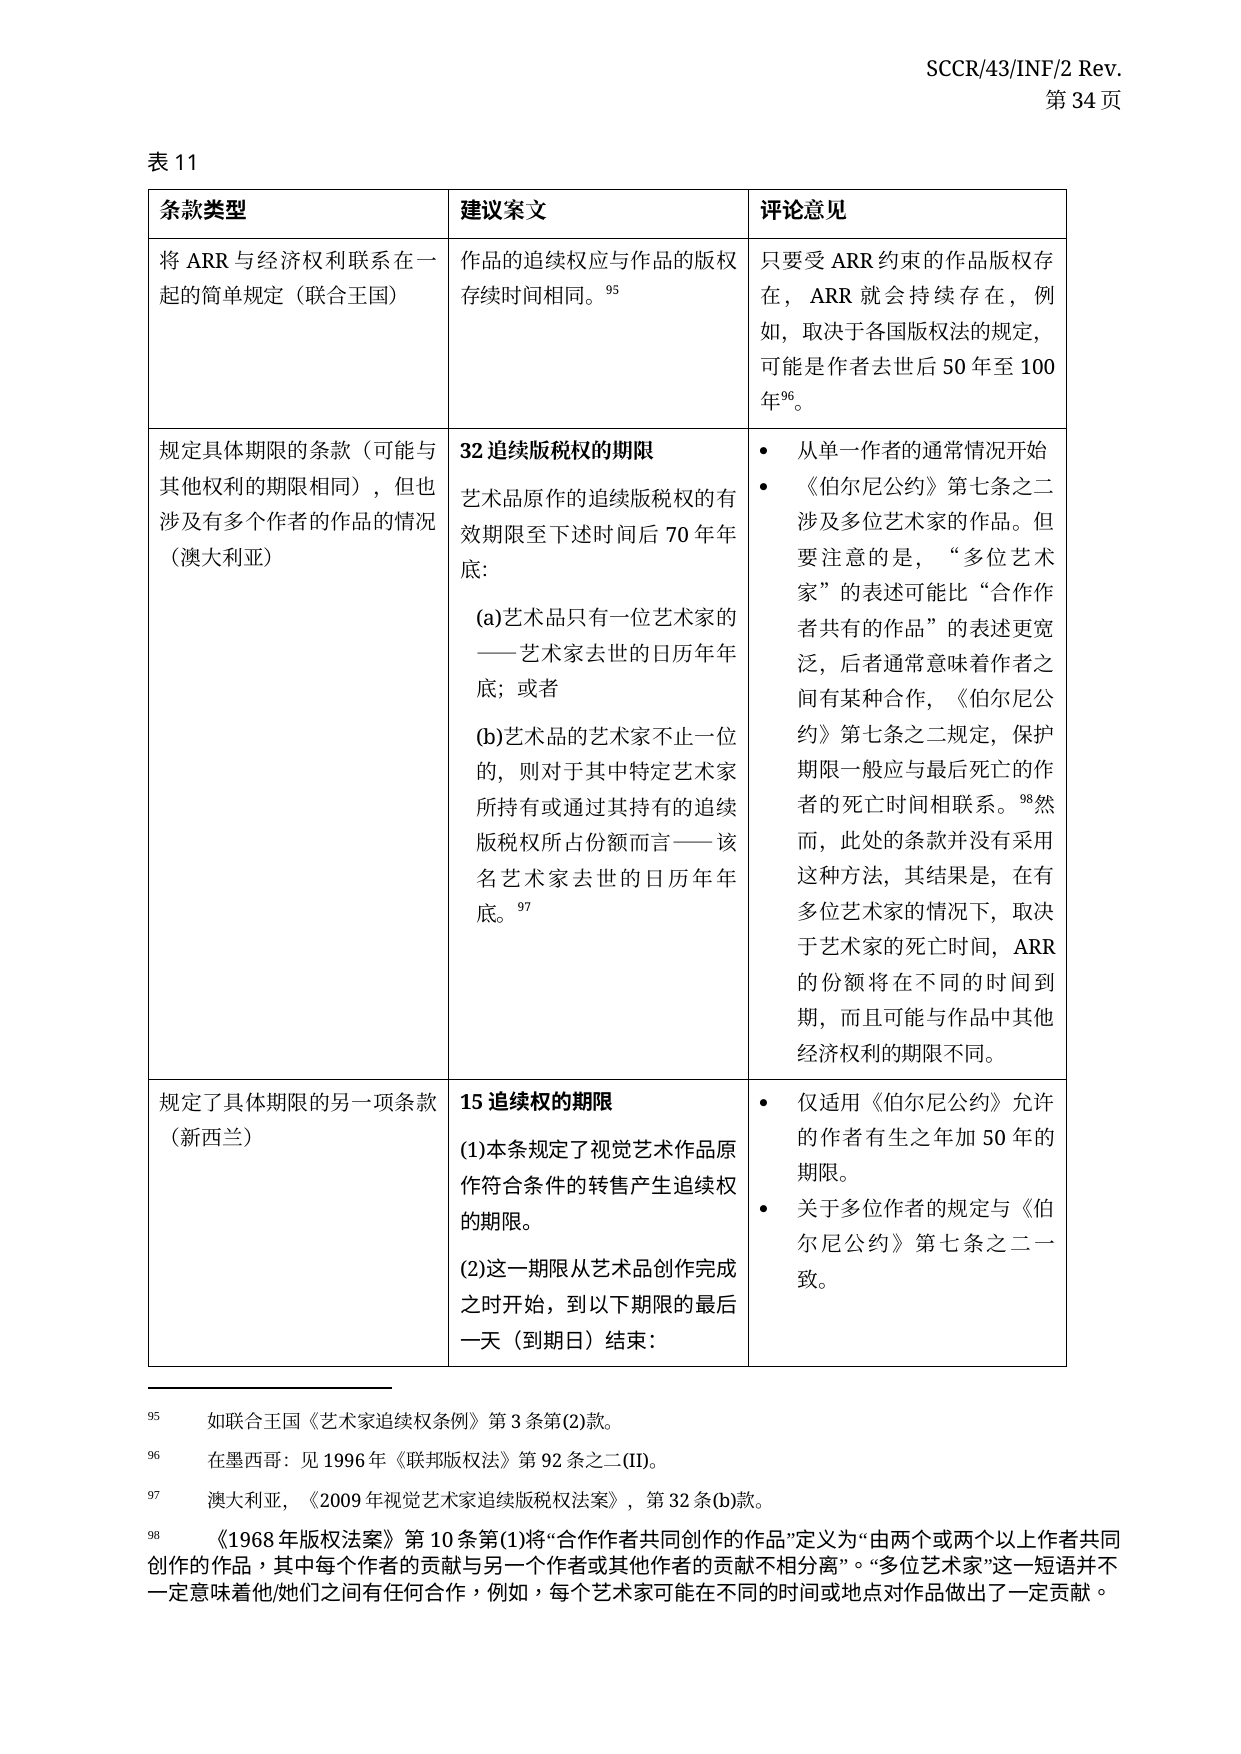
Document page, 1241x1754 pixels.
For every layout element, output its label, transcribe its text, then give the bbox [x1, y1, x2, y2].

table_cell 从单一作者的通常情况开始 《伯尔尼公约》第七条之二涉及多位艺术家的作品。但要注意的是，“多位艺术家”的表述可能比“合作作者共有的作品”的表述更宽泛，后者通常意味着作者之间有某种合作，《伯尔尼公约》第七条之二规定，保护期限一般应与最后死亡的作者的死亡时间相联系。然而，此处的条款并没有采用这种方法，其结果是，在有多位艺术家的情况下，取决于艺术家的死亡时间，ARR的份额将在不同的时间到期，而且可能与作品中其他经济权利的期限不同。 [749, 429, 1066, 1079]
table_cell 32追续版税权的期限 艺术品原作的追续版税权的有效期限至下述时间后70年年底： (a)艺术品只有一位艺术家的——艺术家去世的日历年年底；或者 (b)艺术品的艺术家不止一位的，则对于其中特定艺术家所持有或通过其持有的追续版税权所占份额而言——该名艺术家去世的日历年年底。 [449, 429, 748, 1079]
table_header 评论意见 [749, 190, 1066, 238]
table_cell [749, 1080, 1066, 1366]
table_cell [449, 1080, 748, 1366]
table_header 条款类型 [149, 190, 448, 238]
table_cell 规定具体期限的条款（可能与其他权利的期限相同），但也涉及有多个作者的作品的情况（澳大利亚） [149, 429, 448, 1079]
table_header 建议案文 [449, 190, 748, 238]
subtitle 表11 [148, 141, 1122, 176]
table_cell 将ARR与经济权利联系在一起的简单规定（联合王国） [149, 239, 448, 428]
table_cell 只要受ARR约束的作品版权存在，ARR就会持续存在，例如，取决于各国版权法的规定，可能是作者去世后50年至100年。 [749, 239, 1066, 428]
table_cell 规定了具体期限的另一项条款（新西兰） [149, 1080, 448, 1366]
table_cell 作品的追续权应与作品的版权存续时间相同。 [449, 239, 748, 428]
